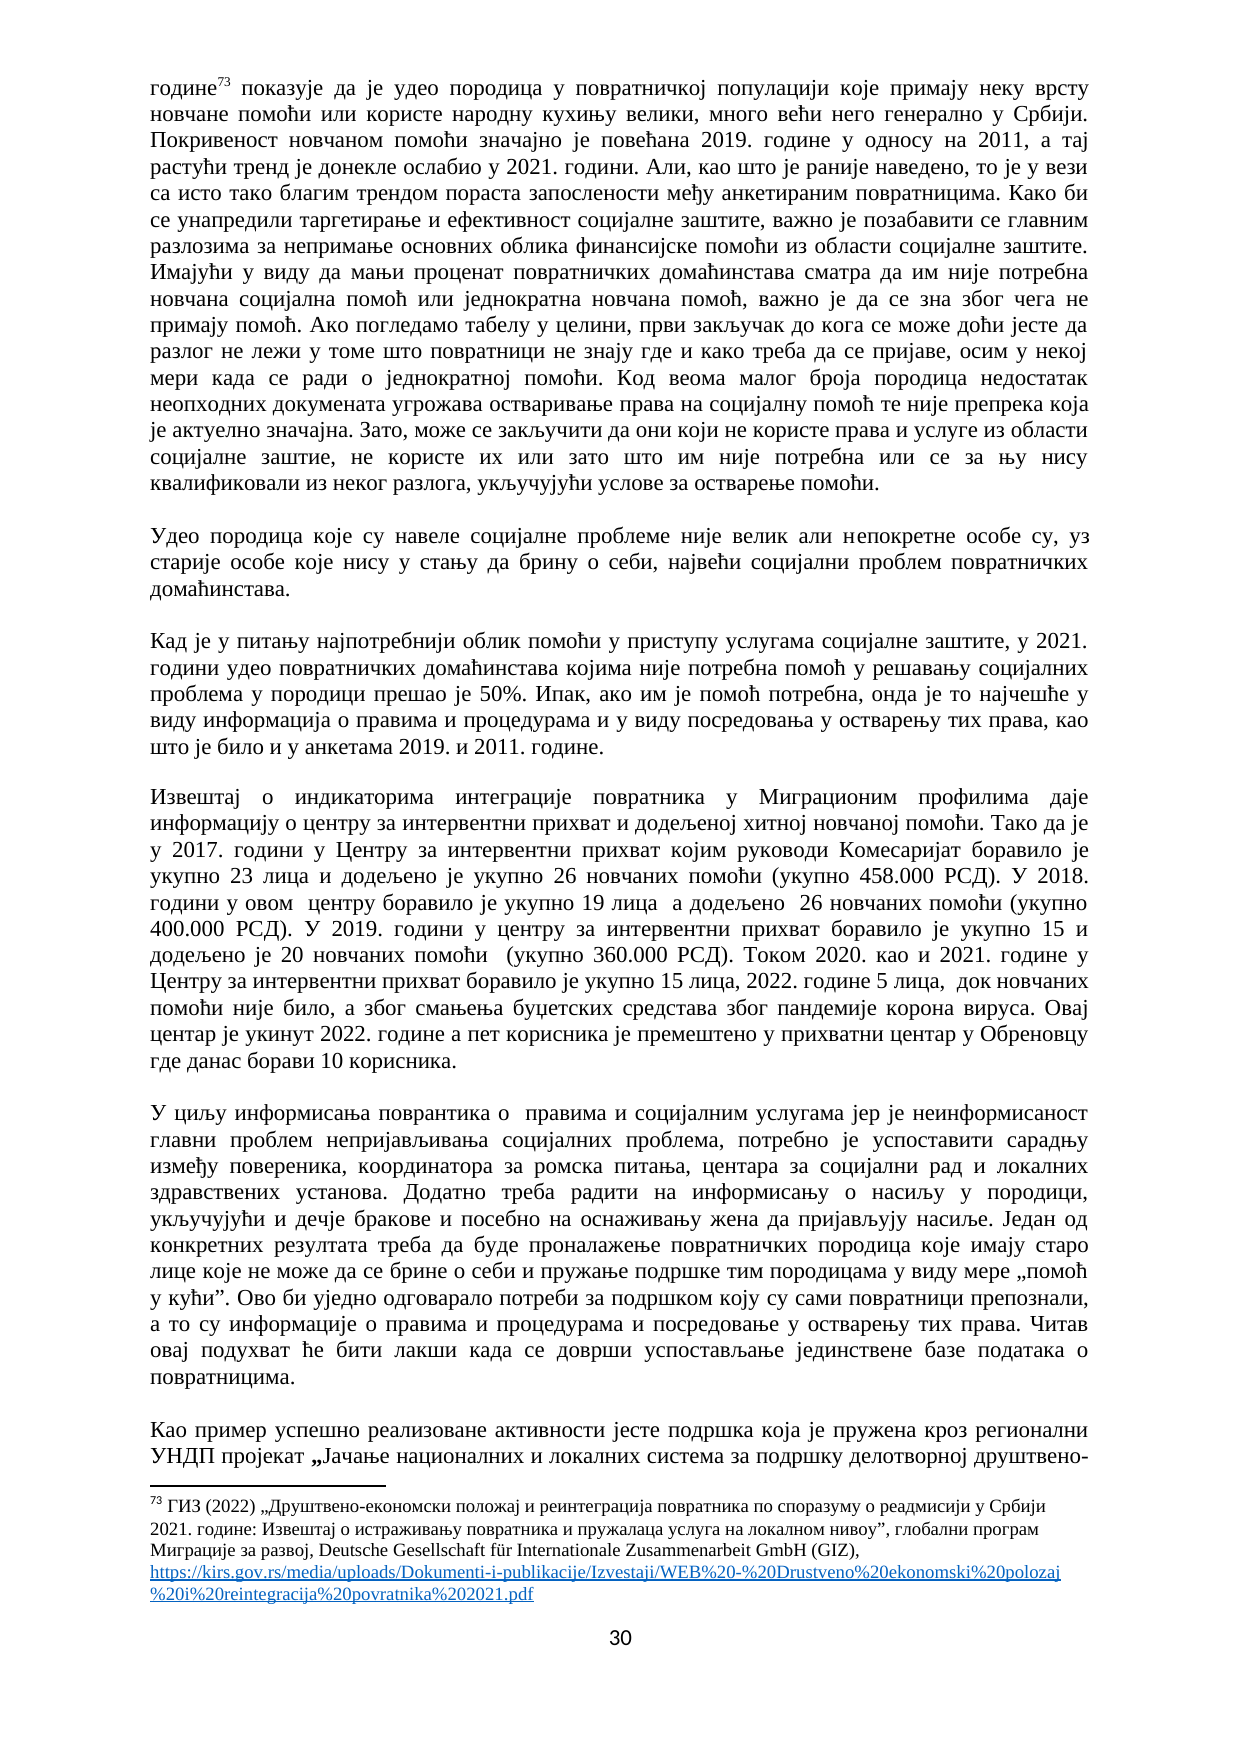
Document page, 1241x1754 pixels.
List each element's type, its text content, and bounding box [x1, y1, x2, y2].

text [150, 74, 1090, 496]
text Кад је у питању најпотребнији облик помоћи у приступу услугама социјалне заштите, у 2021. години удео повратничких домаћинстава којима није потребна помоћ у решавању социјалних проблема у породици прешао је 50%. Ипак, ако им је помоћ потребна, онда је то најчешће у виду информација о правима и процедурама и у виду посредовања у остварењу тих права, као што је било и у анкетама 2019. и 2011. године. [150, 627, 1090, 759]
text Удео породица које су навеле социјалне проблеме није велик али непокретне особе су, уз старије особе које нису у стању да брину о себи, највећи социјални проблем повратничких домаћинстава. [150, 522, 1090, 601]
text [150, 1416, 1090, 1468]
text У циљу информисања поврантика о правима и социјалним услугама јер је неинформисаност главни проблем непријављивања социјалних проблема, потребно је успоставити сарадњу између повереника, координатора за ромска питања, центара за социјални рад и локалних здравствених установа. Додатно треба радити на информисању о насиљу у породици, укључујући и дечје бракове и посебно на оснаживању жена да пријављују насиље. Један од конкретних резултата треба да буде проналажење повратничких породица које имају старо лице које не може да се брине о себи и пружање подршке тим породицама у виду мере „помоћ у кући”. Ово би уједно одговарало потреби за подршком коју су сами повратници препознали, а то су информације о правима и процедурама и посредовање у остварењу тих права. Читав овај подухват ће бити лакши када се доврши успостављање јединствене базе података о повратницима. [150, 1099, 1090, 1389]
text Извештај о индикаторима интеграције повратника у Миграционим профилима даје информацију о центру за интервентни прихват и додељеној хитној новчаној помоћи. Тако да је у 2017. години у Цeнтру зa интервентни прихвaт којим руководи Комесаријат боравило је укупно 23 лица и додељено je укупно 26 новчаних помоћи (укупно 458.000 РСД). У 2018. години у овом цeнтру боравило је укупно 19 лица а додељено 26 новчаних помоћи (укупно 400.000 РСД). У 2019. години у цeнтру зa интервентни прихвaт боравило је укупно 15 и додељено је 20 новчаних помоћи (укупно 360.000 РСД). Током 2020. као и 2021. године у Цeнтру зa интервентни прихвaт боравило је укупно 15 лица, 2022. године 5 лица, док новчаних помоћи није било, а због смањења буџетских средстава због пандемије корона вируса. Овај центар је укинут 2022. године а пет корисника је премештено у прихватни центар у Обреновцу где данас борави 10 корисника. [150, 783, 1090, 1073]
